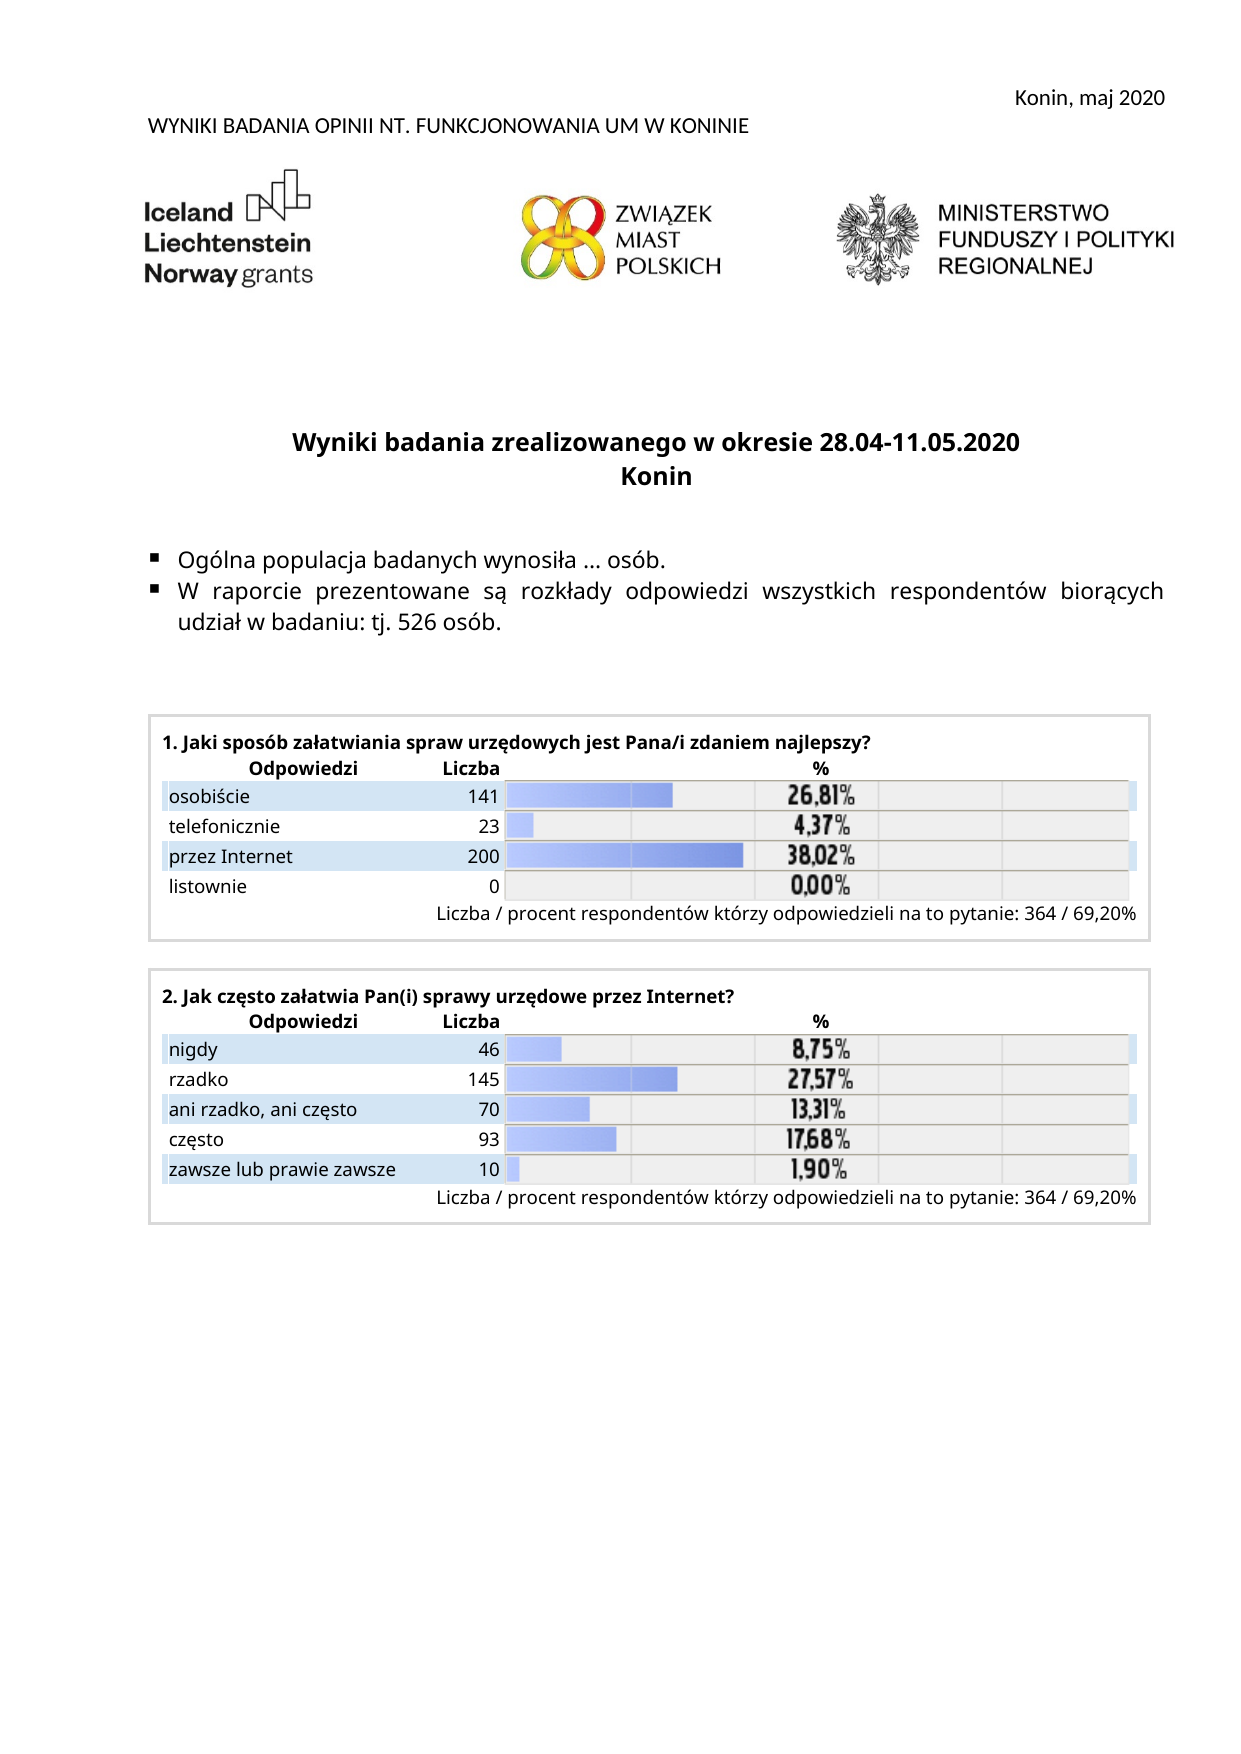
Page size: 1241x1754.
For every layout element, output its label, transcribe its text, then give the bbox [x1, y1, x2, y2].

table_header [151, 717, 1148, 939]
picture [101, 155, 361, 310]
text Konin [148, 459, 1165, 493]
picture [504, 1034, 1130, 1185]
text Wyniki badania zrealizowanego w okresie 28.04-11.05.2020 [148, 424, 1165, 459]
picture [504, 780, 1130, 901]
list W raporcie prezentowane są rozkłady odpowiedzi wszystkich respondentów biorących udział w badaniu: tj. 526 osób. [148, 575, 1165, 637]
picture [491, 155, 746, 310]
picture [803, 155, 1208, 310]
list Ogólna populacja badanych wynosiła … osób. [148, 544, 1165, 575]
table_header [151, 971, 1148, 1222]
